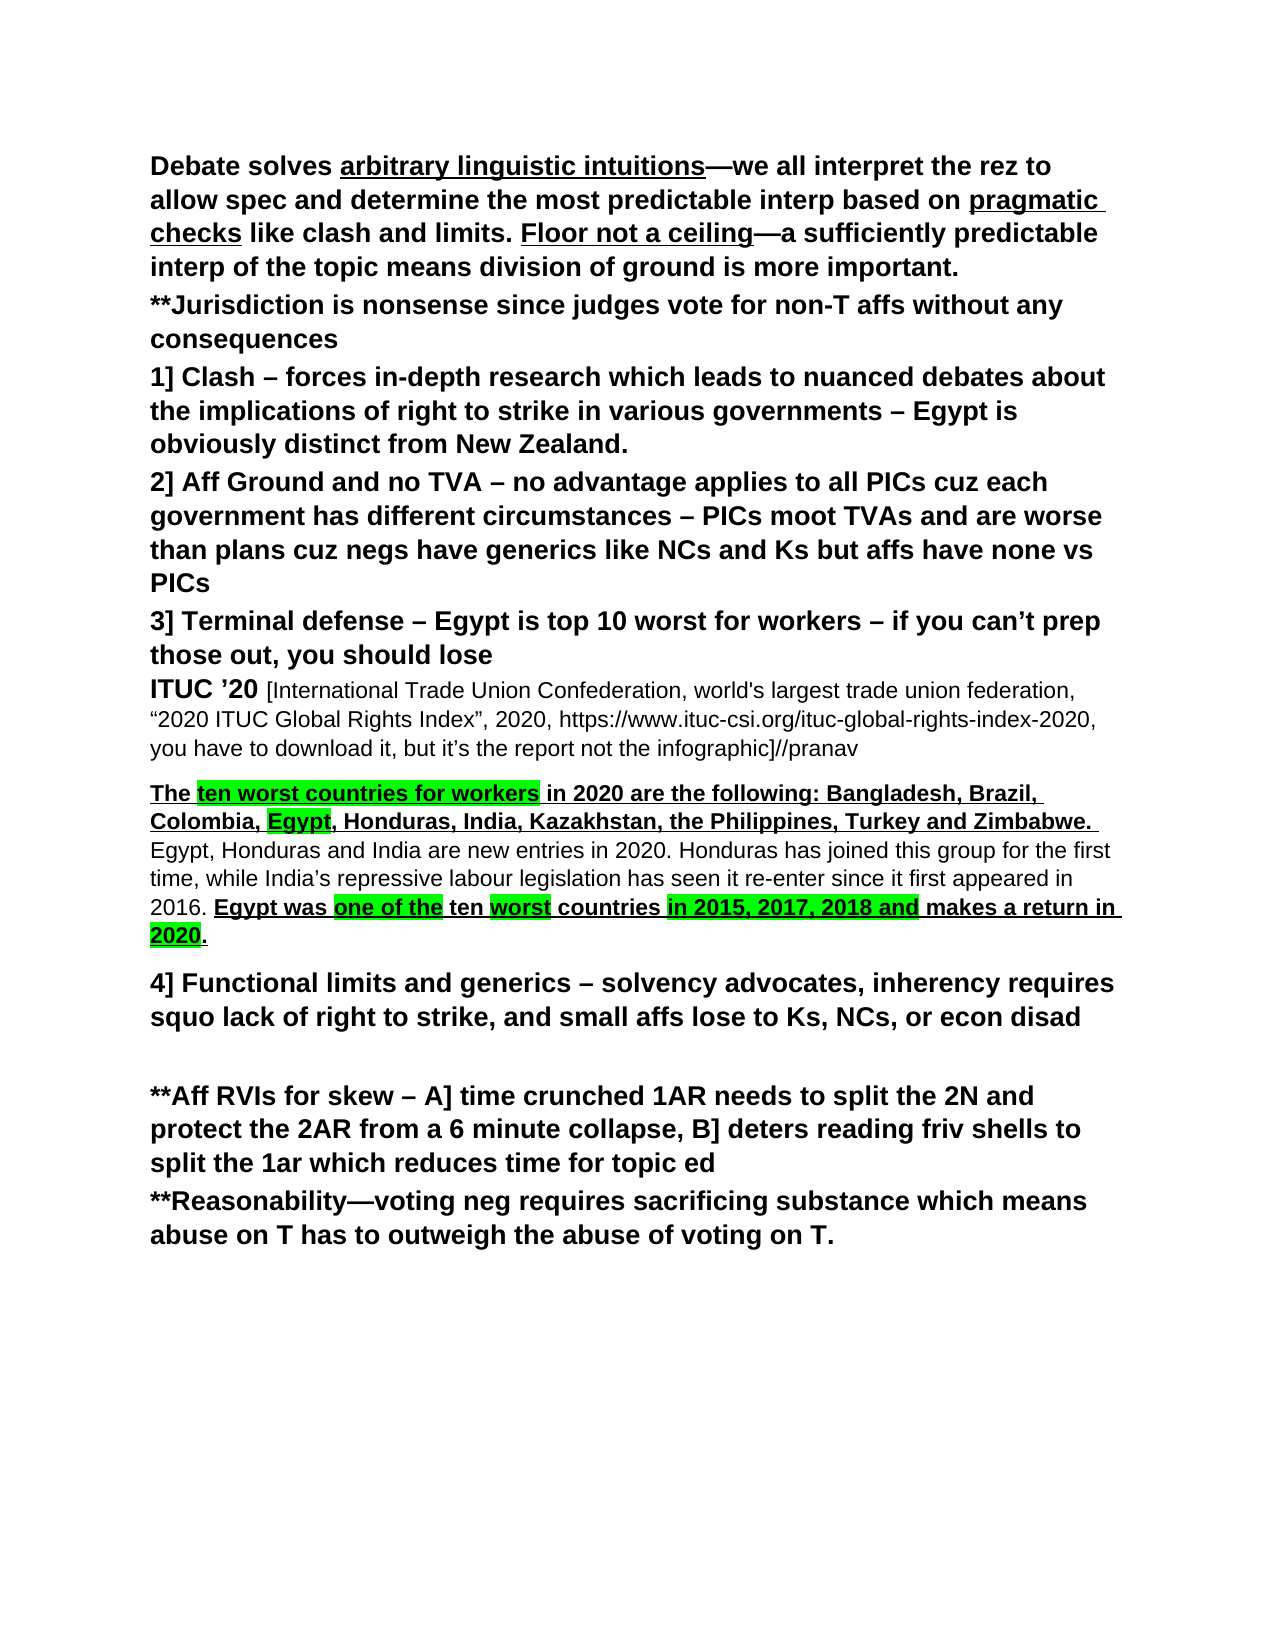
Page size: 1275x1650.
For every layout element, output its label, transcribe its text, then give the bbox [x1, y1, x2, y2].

text 3] Terminal defense – Egypt is top 10 worst for workers – if you can’t prep those out, you should lose [150, 605, 1125, 670]
text Debate solves arbitrary linguistic intuitions—we all interpret the rez to allow spec and determine the most predictable interp based on pragmatic checks like clash and limits. Floor not a ceiling—a sufficiently predictable interp of the topic means division of ground is more important. [150, 150, 1125, 282]
text 2] Aff Ground and no TVA – no advantage applies to all PICs cuz each government has different circumstances – PICs moot TVAs and are worse than plans cuz negs have generics like NCs and Ks but affs have none vs PICs [150, 466, 1125, 599]
text **Reasonability—voting neg requires sacrificing substance which means abuse on T has to outweigh the abuse of voting on T. [150, 1185, 1125, 1250]
text The ten worst countries for workers in 2020 are the following: Bangladesh, Brazil, Colombia, Egypt, Honduras, India, Kazakhstan, the Philippines, Turkey and Zimbabwe. Egypt, Honduras and India are new entries in 2020. Honduras has joined this group for the first time, while India’s repressive labour legislation has seen it re-enter since it first appeared in 2016. Egypt was one of the ten worst countries in 2015, 2017, 2018 and makes a return in 2020. [150, 780, 1125, 948]
text 1] Clash – forces in-depth research which leads to nuanced debates about the implications of right to strike in various governments – Egypt is obviously distinct from New Zealand. [150, 361, 1125, 459]
text 4] Functional limits and generics – solvency advocates, inherency requires squo lack of right to strike, and small affs lose to Ks, NCs, or econ disad [150, 967, 1125, 1032]
text ITUC ’20 [International Trade Union Confederation, world's largest trade union federation, “2020 ITUC Global Rights Index”, 2020, https://www.ituc-csi.org/ituc-global-rights-index-2020, you have to download it, but it’s the report not the infographic]//pranav [150, 673, 1125, 761]
text **Aff RVIs for skew – A] time crunched 1AR needs to split the 2N and protect the 2AR from a 6 minute collapse, B] deters reading friv shells to split the 1ar which reduces time for topic ed [150, 1080, 1125, 1178]
text **Jurisdiction is nonsense since judges vote for non-T affs without any consequences [150, 289, 1125, 354]
